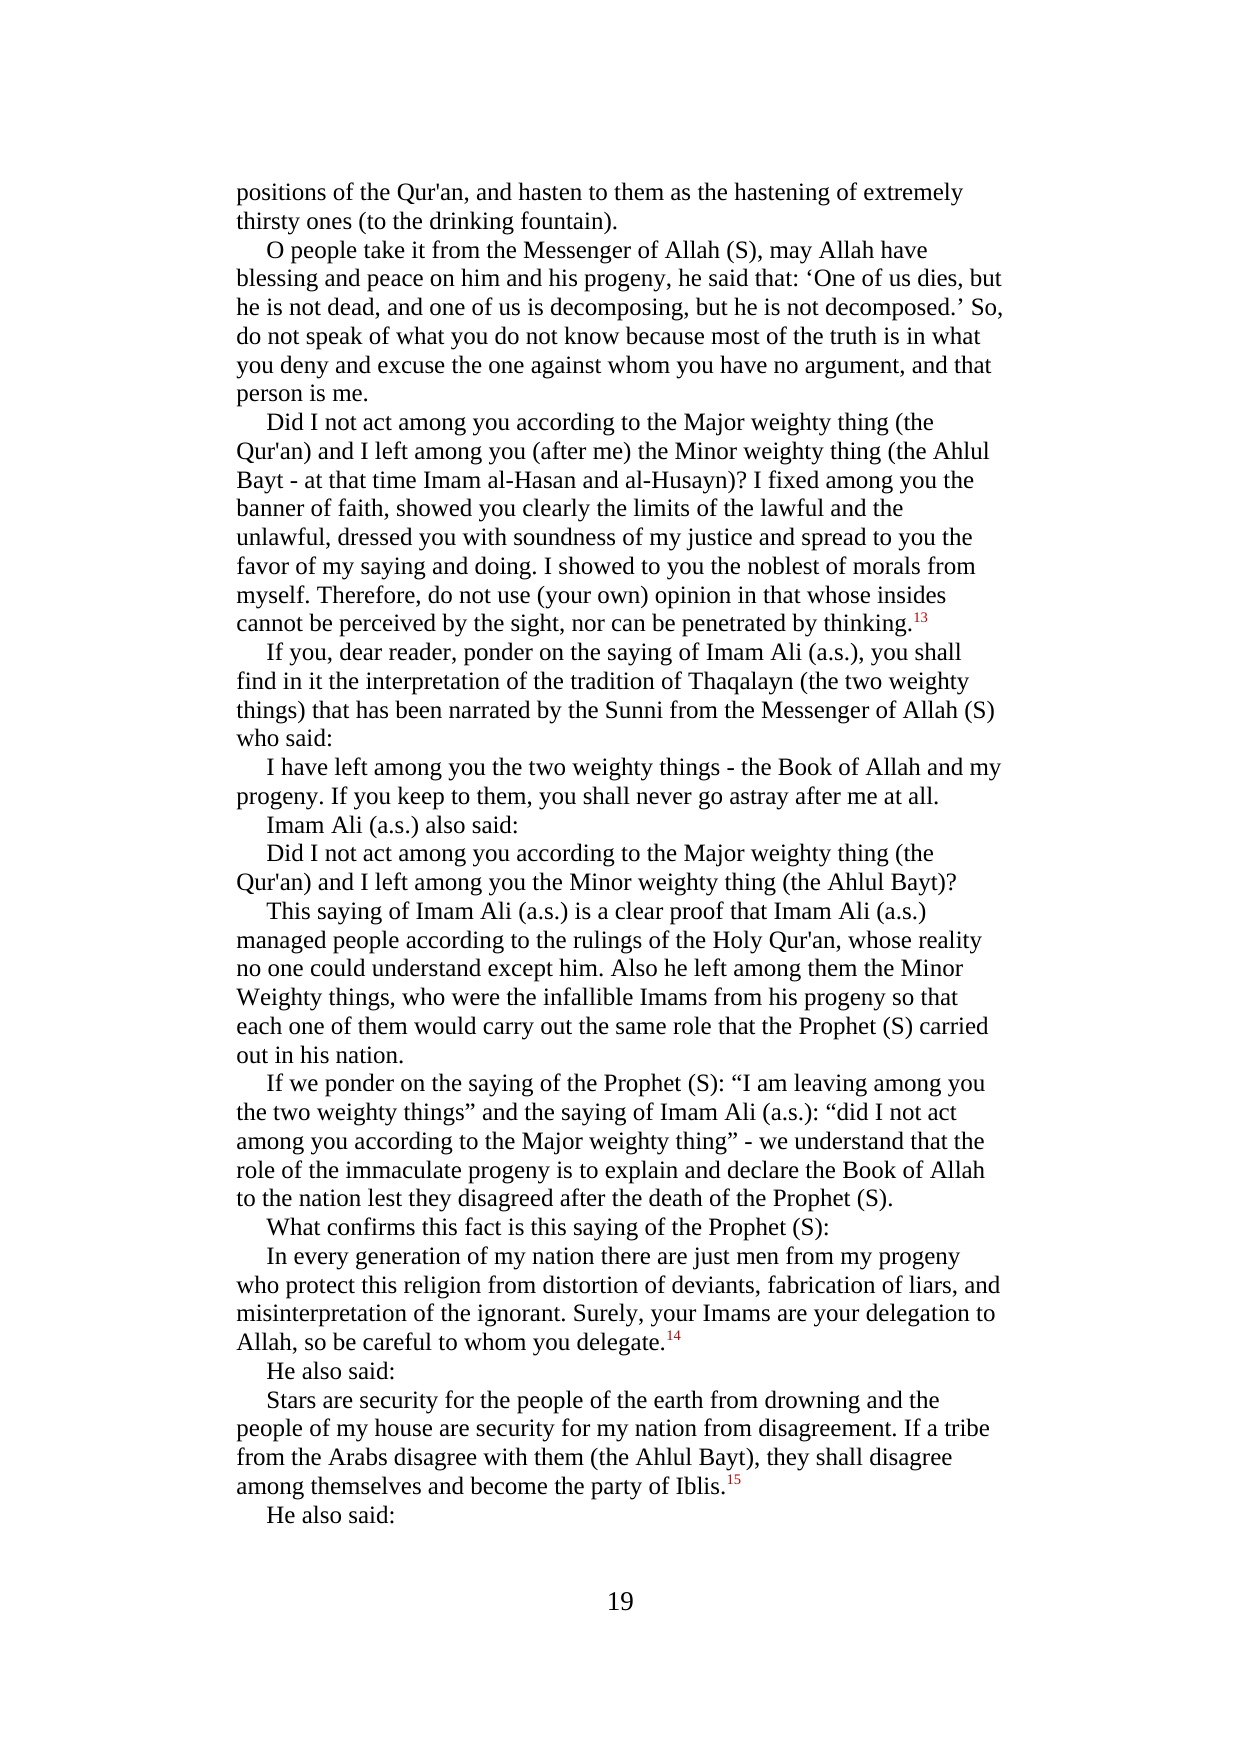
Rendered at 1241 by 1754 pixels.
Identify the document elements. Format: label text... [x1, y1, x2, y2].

text Stars are security for the people of the earth from drowning and the people of my house are security for my nation from disagreement. If a tribe from the Arabs disagree with them (the Ahlul Bayt), they shall disagree among themselves and become the party of Iblis.15 [236, 1385, 1004, 1500]
text This saying of Imam Ali (a.s.) is a clear proof that Imam Ali (a.s.) managed people according to the rulings of the Holy Qur'an, whose reality no one could understand except him. Also he left among them the Minor Weighty things, who were the infallible Imams from his progeny so that each one of them would carry out the same role that the Prophet (S) carried out in his nation. [236, 896, 1004, 1068]
text What confirms this fact is this saying of the Prophet (S): [236, 1212, 1004, 1241]
text Did I not act among you according to the Major weighty thing (the Qur'an) and I left among you (after me) the Minor weighty thing (the Ahlul Bayt - at that time Imam al-Hasan and al-Husayn)? I fixed among you the banner of faith, showed you clearly the limits of the lawful and the unlawful, dressed you with soundness of my justice and spread to you the favor of my saying and doing. I showed to you the noblest of morals from myself. Therefore, do not use (your own) opinion in that whose insides cannot be perceived by the sight, nor can be penetrated by thinking.13 [236, 407, 1004, 637]
text Imam Ali (a.s.) also said: [236, 810, 1004, 838]
text O people take it from the Messenger of Allah (S), may Allah have blessing and peace on him and his progeny, he said that: ‘One of us dies, but he is not dead, and one of us is decomposing, but he is not decomposed.’ So, do not speak of what you do not know because most of the truth is in what you deny and excuse the one against whom you have no argument, and that person is me. [236, 235, 1004, 407]
text I have left among you the two weighty things - the Book of Allah and my progeny. If you keep to them, you shall never go astray after me at all. [236, 752, 1004, 810]
text If we ponder on the saying of the Prophet (S): “I am leaving among you the two weighty things” and the saying of Imam Ali (a.s.): “did I not act among you according to the Major weighty thing” - we understand that the role of the immaculate progeny is to explain and declare the Book of Allah to the nation lest they disagreed after the death of the Prophet (S). [236, 1068, 1004, 1212]
text If you, dear reader, ponder on the saying of Imam Ali (a.s.), you shall find in it the interpretation of the tradition of Thaqalayn (the two weighty things) that has been narrated by the Sunni from the Messenger of Allah (S) who said: [236, 637, 1004, 752]
text He also said: [236, 1356, 1004, 1385]
text Did I not act among you according to the Major weighty thing (the Qur'an) and I left among you the Minor weighty thing (the Ahlul Bayt)? [236, 838, 1004, 896]
text He also said: [236, 1500, 1004, 1528]
text In every generation of my nation there are just men from my progeny who protect this religion from distortion of deviants, fabrication of liars, and misinterpretation of the ignorant. Surely, your Imams are your delegation to Allah, so be careful to whom you delegate.14 [236, 1241, 1004, 1356]
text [236, 177, 1004, 235]
